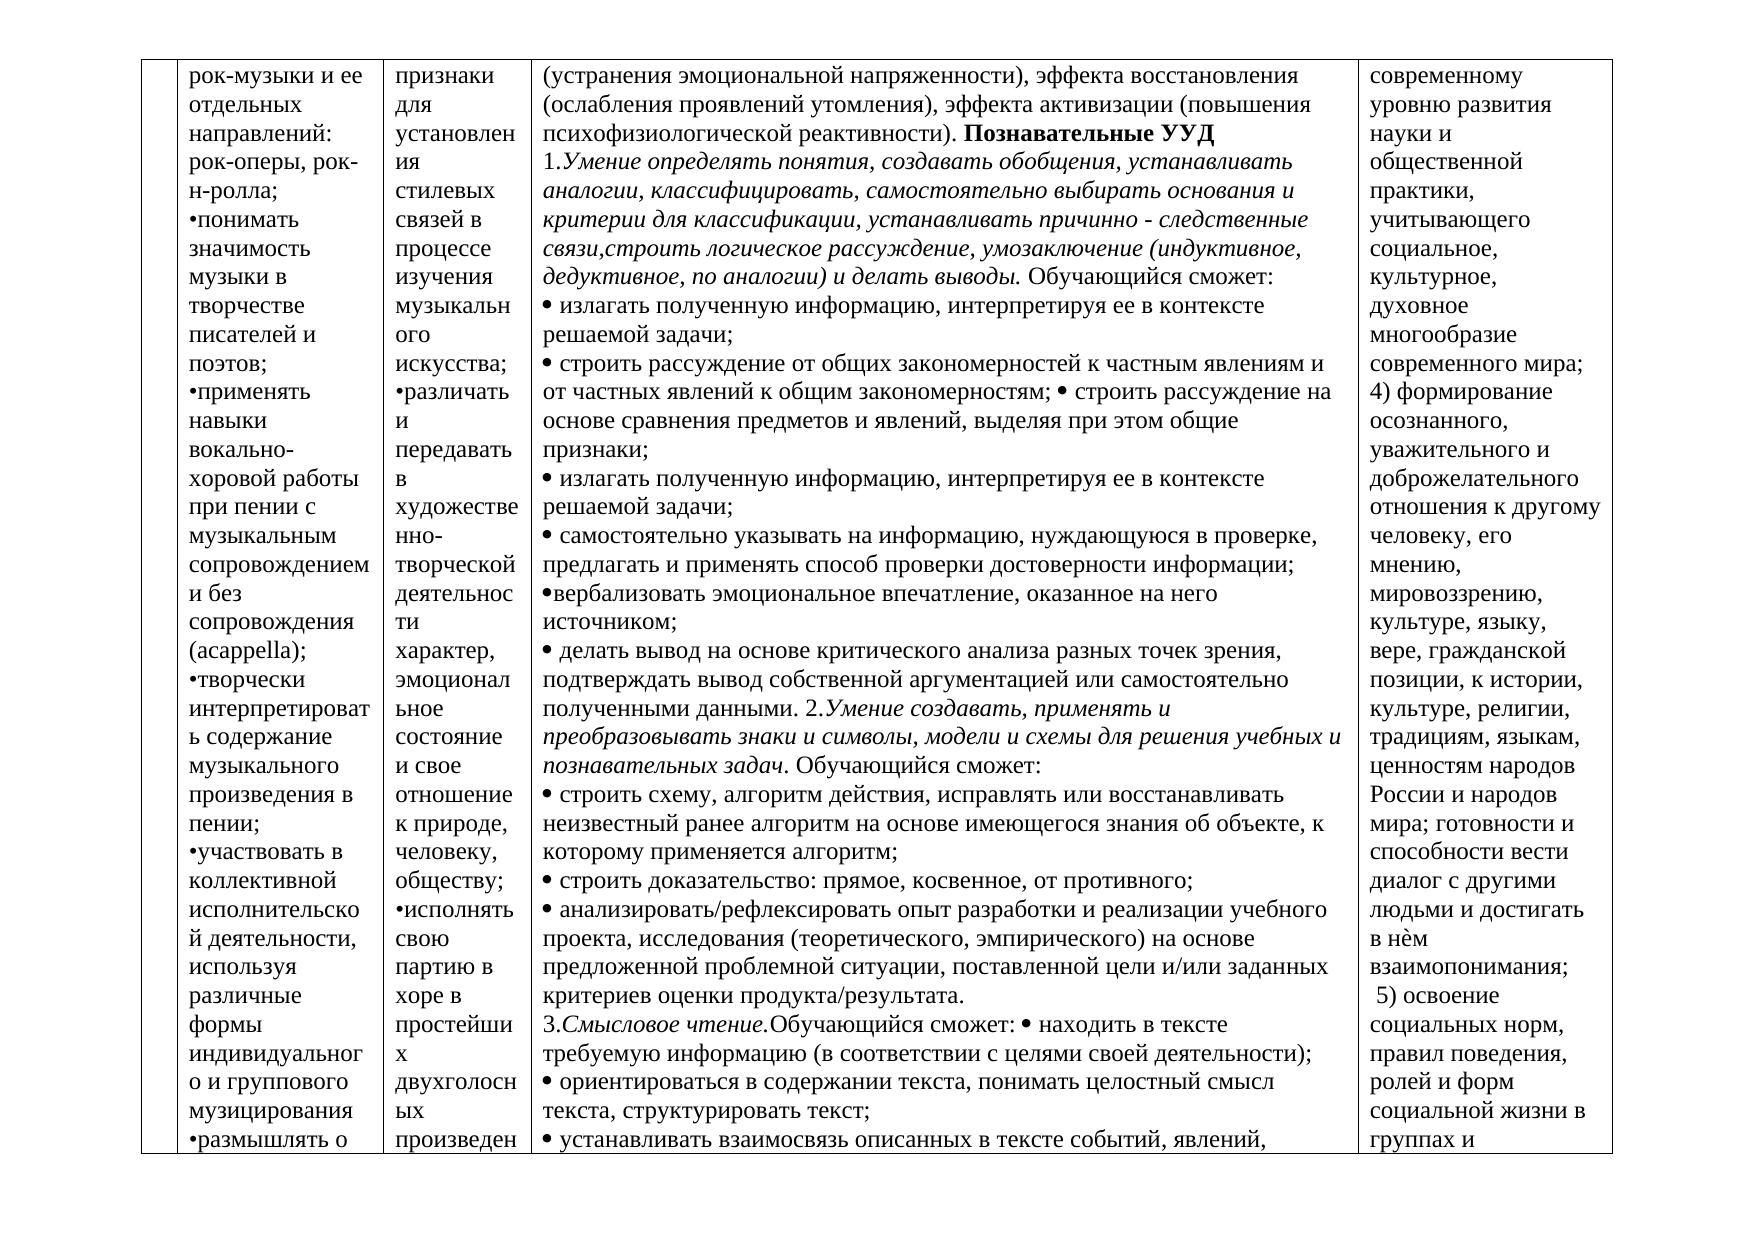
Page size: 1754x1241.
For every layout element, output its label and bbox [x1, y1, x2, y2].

table_cell [142, 60, 177, 1153]
table_cell [178, 60, 383, 1153]
table_cell [384, 60, 531, 1153]
table_cell [532, 60, 1358, 1153]
table_cell [1359, 60, 1612, 1153]
